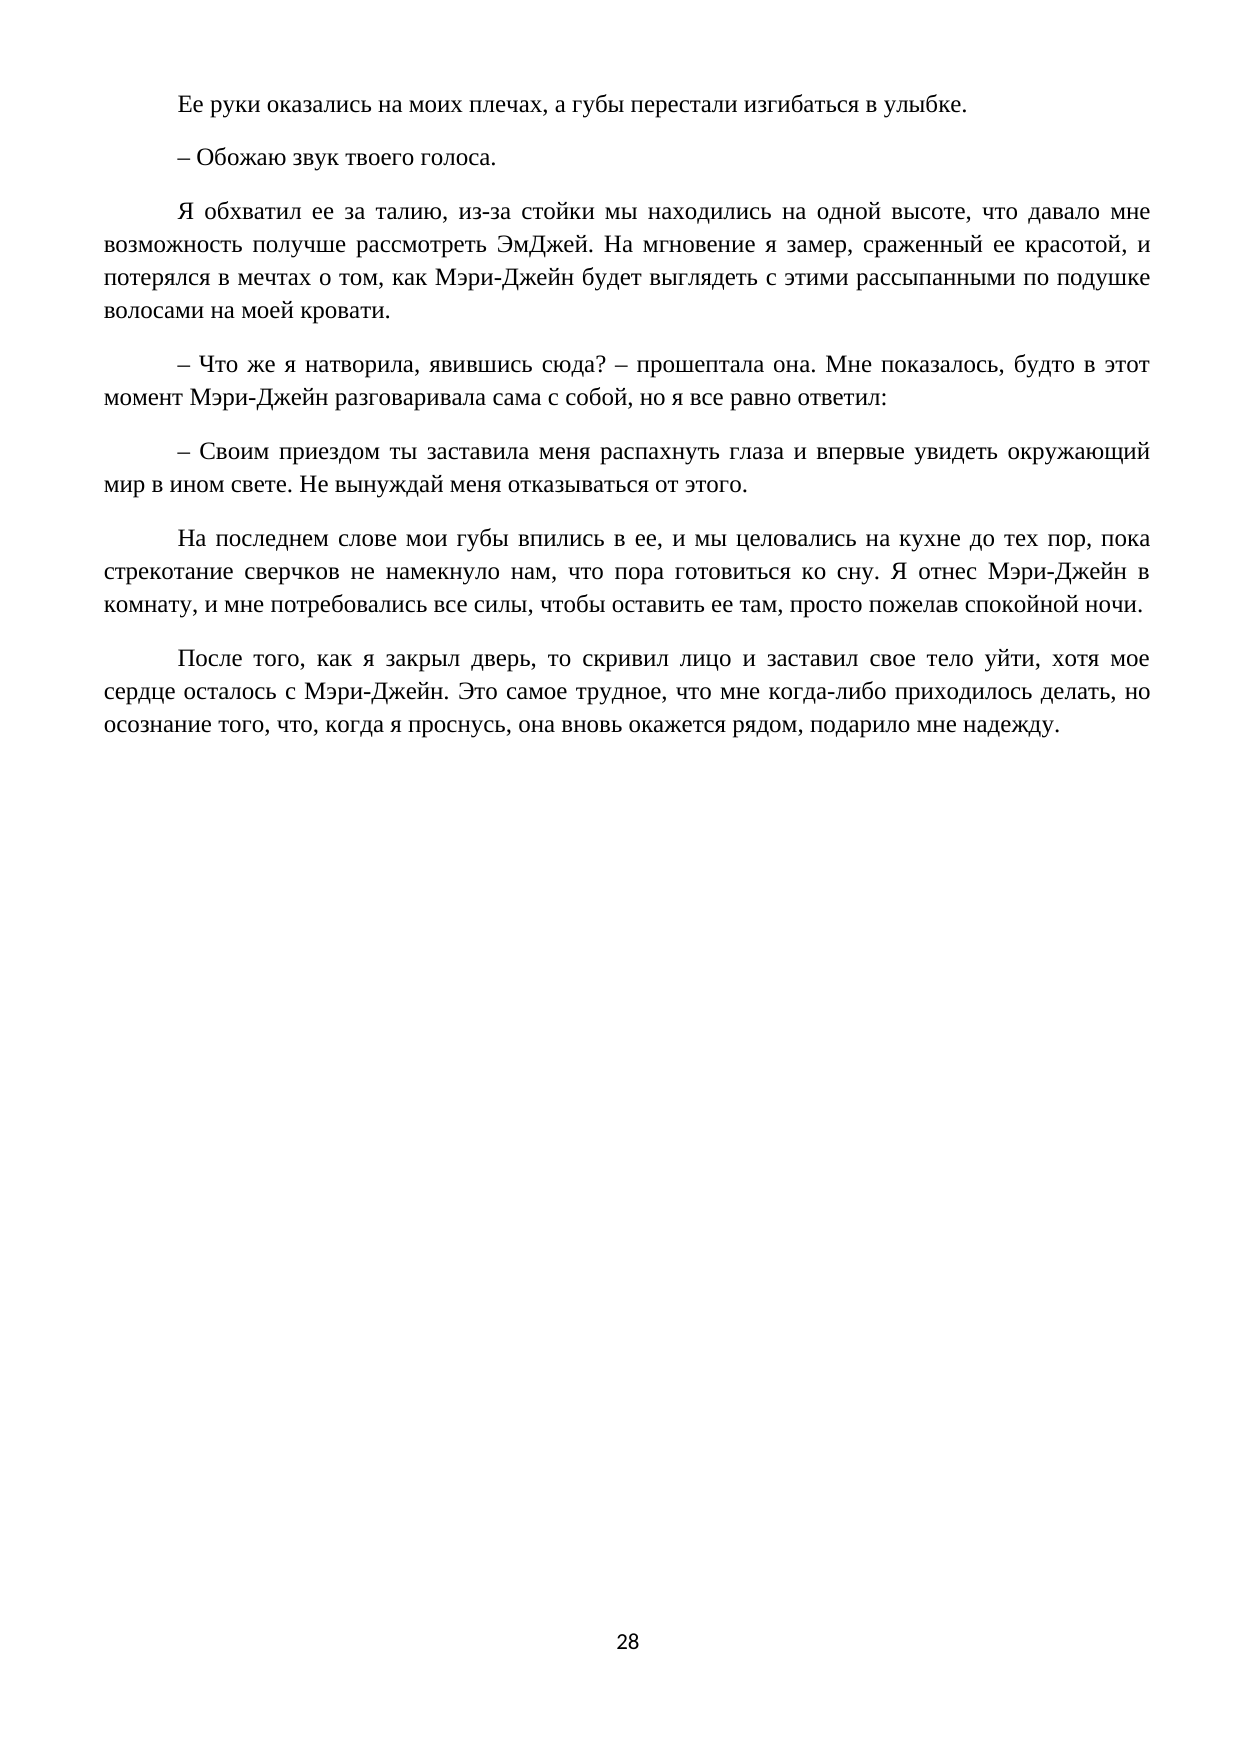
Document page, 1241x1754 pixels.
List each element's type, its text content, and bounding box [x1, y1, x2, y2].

text – Обожаю звук твоего голоса. [103, 142, 1152, 171]
text – Что же я натворила, явившись сюда? – прошептала она. Мне показалось, будто в этот момент Мэри-Джейн разговаривала сама с собой, но я все равно ответил: [103, 349, 1152, 411]
text Ее руки оказались на моих плечах, а губы перестали изгибаться в улыбке. [103, 89, 1152, 117]
text После того, как я закрыл дверь, то скривил лицо и заставил свое тело уйти, хотя мое сердце осталось с Мэри-Джейн. Это самое трудное, что мне когда-либо приходилось делать, но осознание того, что, когда я проснусь, она вновь окажется рядом, подарило мне надежду. [103, 643, 1152, 738]
text На последнем слове мои губы впились в ее, и мы целовались на кухне до тех пор, пока стрекотание сверчков не намекнуло нам, что пора готовиться ко сну. Я отнес Мэри-Джейн в комнату, и мне потребовались все силы, чтобы оставить ее там, просто пожелав спокойной ночи. [103, 523, 1152, 618]
text Я обхватил ее за талию, из-за стойки мы находились на одной высоте, что давало мне возможность получше рассмотреть ЭмДжей. На мгновение я замер, сраженный ее красотой, и потерялся в мечтах о том, как Мэри-Джейн будет выглядеть с этими рассыпанными по подушке волосами на моей кровати. [103, 196, 1152, 324]
text – Своим приездом ты заставила меня распахнуть глаза и впервые увидеть окружающий мир в ином свете. Не вынуждай меня отказываться от этого. [103, 436, 1152, 498]
